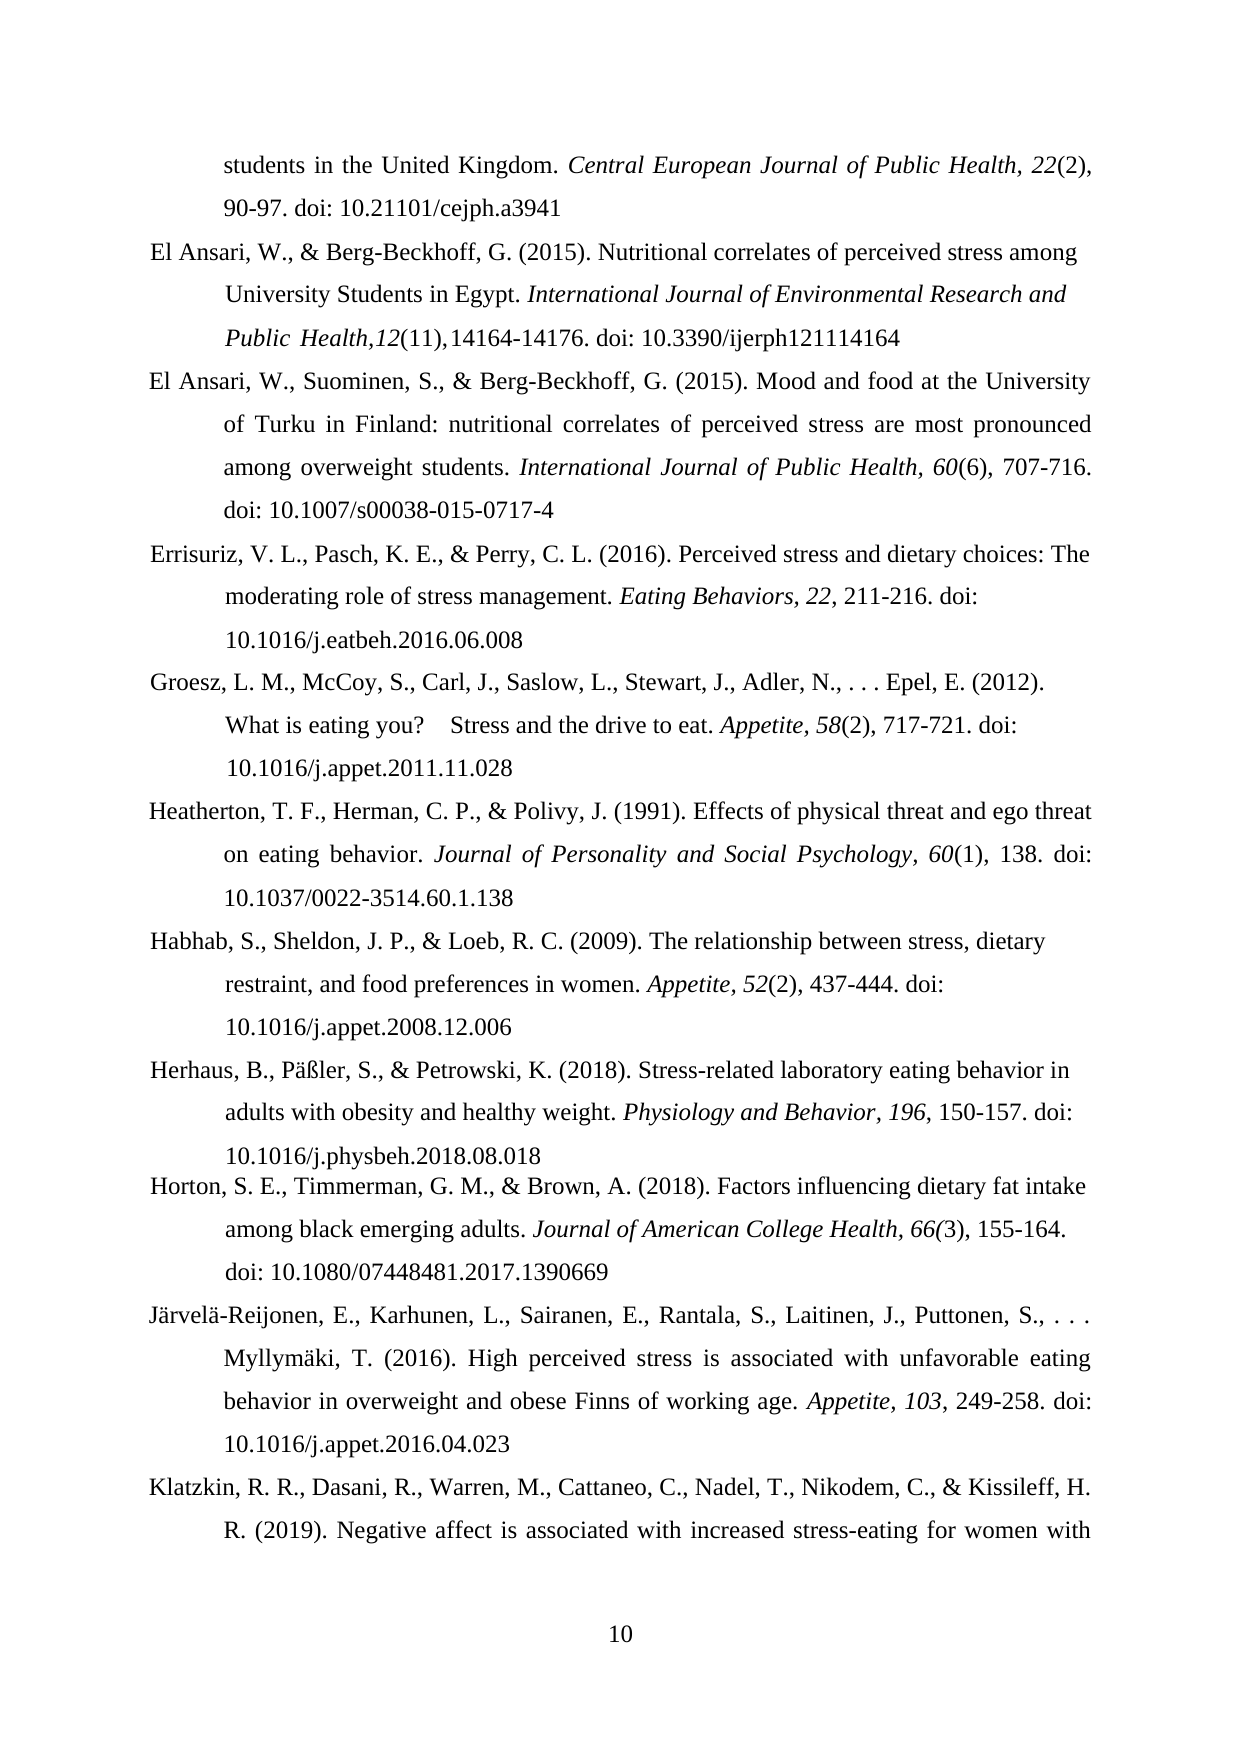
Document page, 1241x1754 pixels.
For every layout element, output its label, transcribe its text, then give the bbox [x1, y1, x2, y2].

text What is eating you? Stress and the drive to eat. Appetite, 58(2), 717-721. doi: 10.1016/j.appet.2011.11.028 [225, 710, 1091, 782]
text 10.1016/j.appet.2008.12.006 [225, 1012, 1078, 1041]
text Errisuriz, V. L., Pasch, K. E., & Perry, C. L. (2016). Perceived stress and dietary choices: The moderating role of stress management. Eating Behaviors, 22, 211-216. doi: [150, 539, 1091, 610]
text El Ansari, W., & Berg-Beckhoff, G. (2015). Nutritional correlates of perceived stress among University Students in Egypt. International Journal of Environmental Research and [150, 237, 1091, 308]
text doi: 10.1080/07448481.2017.1390669 [225, 1257, 1078, 1286]
text Järvelä-Reijonen, E., Karhunen, L., Sairanen, E., Rantala, S., Laitinen, J., Puttonen, S., . . . Myllymäki, T. (2016). High perceived stress is associated with unfavorable eating behavior in overweight and obese Finns of working age. Appetite, 103, 249-258. doi: 10.1016/j.appet.2016.04.023 [148, 1300, 1092, 1458]
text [148, 1472, 1092, 1544]
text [148, 150, 1092, 222]
text Habhab, S., Sheldon, J. P., & Loeb, R. C. (2009). The relationship between stress, dietary restraint, and food preferences in women. Appetite, 52(2), 437-444. doi: [150, 926, 1091, 998]
text Horton, S. E., Timmerman, G. M., & Brown, A. (2018). Factors influencing dietary fat intake among black emerging adults. Journal of American College Health, 66(3), 155-164. [150, 1171, 1091, 1243]
text Heatherton, T. F., Herman, C. P., & Polivy, J. (1991). Effects of physical threat and ego threat on eating behavior. Journal of Personality and Social Psychology, 60(1), 138. doi: 10.1037/0022-3514.60.1.138 [148, 796, 1092, 911]
text Groesz, L. M., McCoy, S., Carl, J., Saslow, L., Stewart, J., Adler, N., . . . Epel, E. (2012). [150, 667, 1091, 696]
text 10.1016/j.eatbeh.2016.06.008 [225, 625, 1078, 653]
text Public Health, 12(11), 14164-14176. doi: 10.3390/ijerph121114164 [225, 323, 1091, 351]
text Herhaus, B., Päßler, S., & Petrowski, K. (2018). Stress-related laboratory eating behavior in adults with obesity and healthy weight. Physiology and Behavior, 196, 150-157. doi: [150, 1055, 1091, 1126]
text El Ansari, W., Suominen, S., & Berg-Beckhoff, G. (2015). Mood and food at the University of Turku in Finland: nutritional correlates of perceived stress are most pronounced among overweight students. International Journal of Public Health, 60(6), 707-716. doi: 10.1007/s00038-015-0717-4 [148, 366, 1092, 524]
text 10.1016/j.physbeh.2018.08.018 [225, 1141, 1078, 1169]
